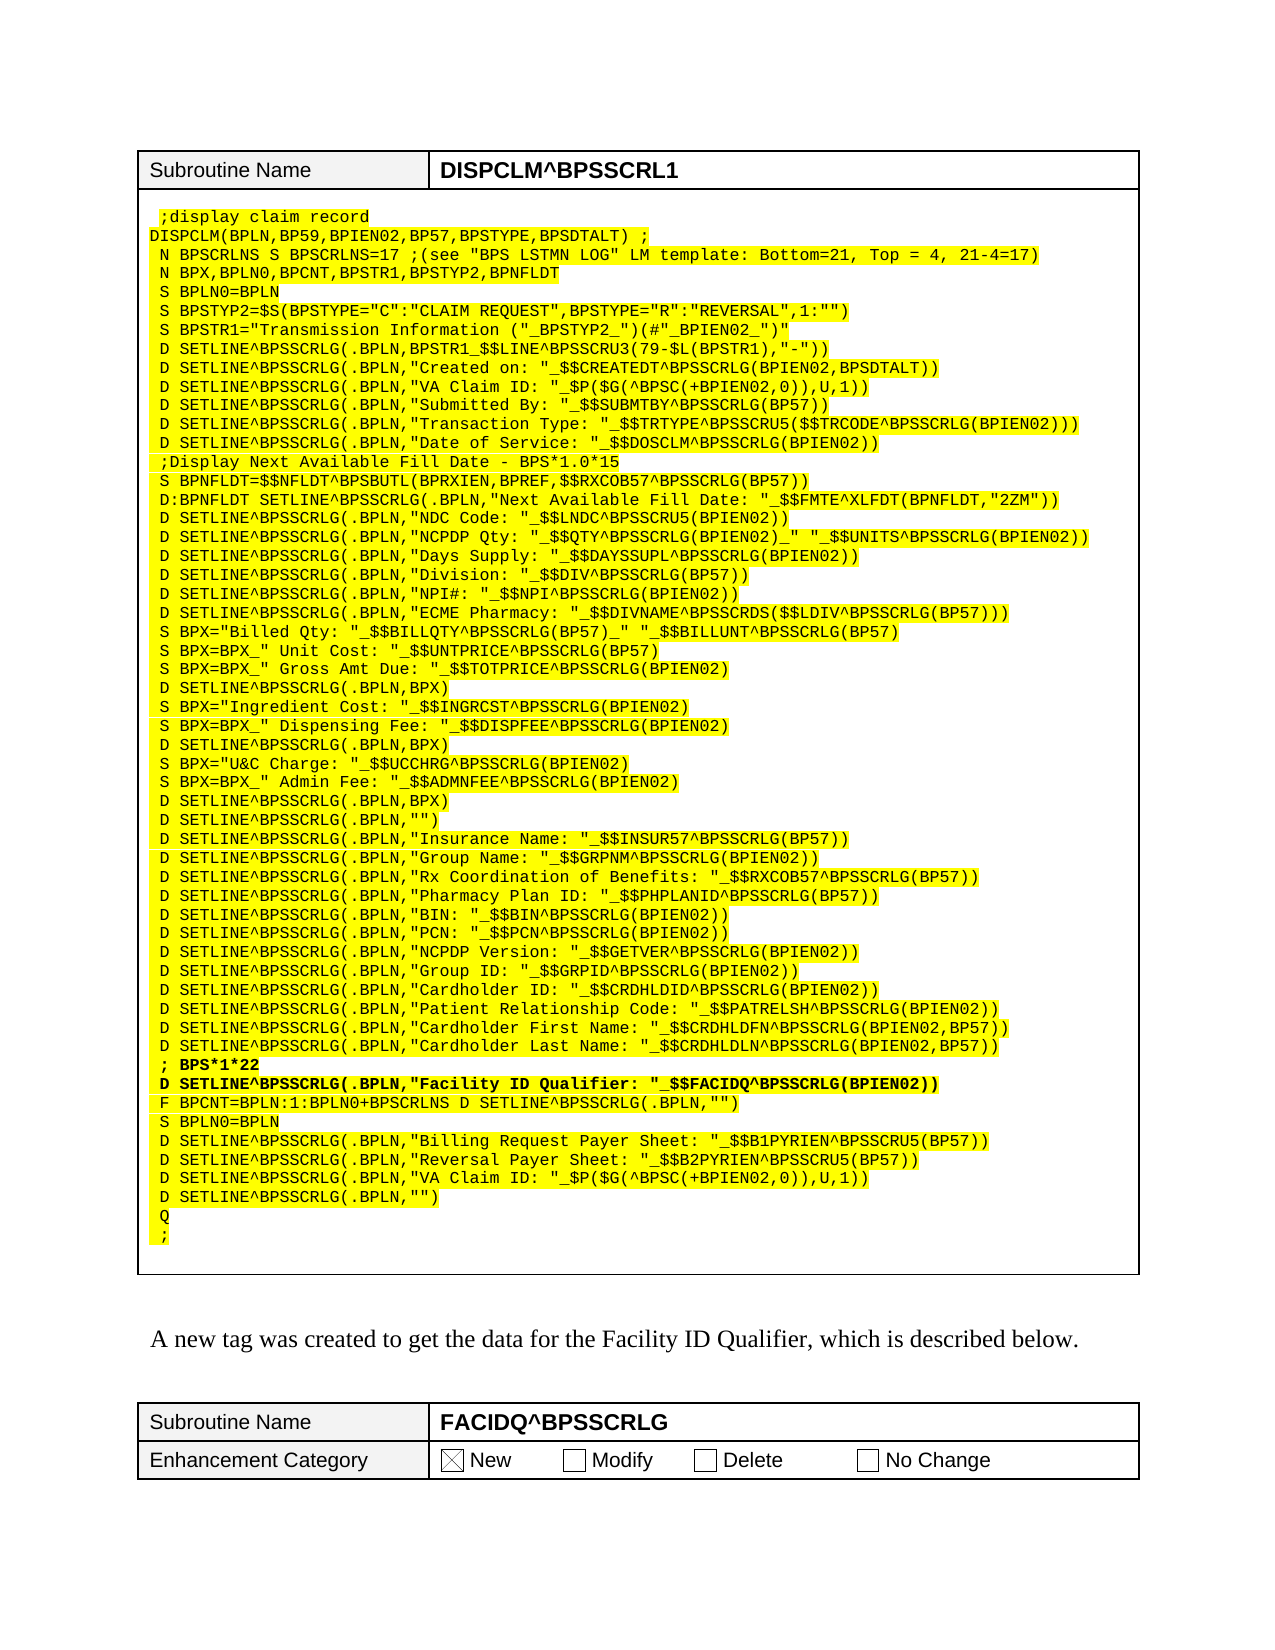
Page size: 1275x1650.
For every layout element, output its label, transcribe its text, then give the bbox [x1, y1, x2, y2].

table_cell No Change [844, 1442, 1138, 1478]
table_cell ;display claim record DISPCLM(BPLN,BP59,BPIEN02,BP57,BPSTYPE,BPSDTALT) ; N BPSCRLNS S BPSCRLNS=17 ;(see "BPS LSTMN LOG" LM template: Bottom=21, Top = 4, 21-4=17) N BPX,BPLN0,BPCNT,BPSTR1,BPSTYP2,BPNFLDT S BPLN0=BPLN S BPSTYP2=$S(BPSTYPE="C":"CLAIM REQUEST",BPSTYPE="R":"REVERSAL",1:"") S BPSTR1="Transmission Information ("_BPSTYP2_")(#"_BPIEN02_")" D SETLINE^BPSSCRLG(.BPLN,BPSTR1_$$LINE^BPSSCRU3(79-$L(BPSTR1),"-")) D SETLINE^BPSSCRLG(.BPLN,"Created on: "_$$CREATEDT^BPSSCRLG(BPIEN02,BPSDTALT)) D SETLINE^BPSSCRLG(.BPLN,"VA Claim ID: "_$P($G(^BPSC(+BPIEN02,0)),U,1)) D SETLINE^BPSSCRLG(.BPLN,"Submitted By: "_$$SUBMTBY^BPSSCRLG(BP57)) D SETLINE^BPSSCRLG(.BPLN,"Transaction Type: "_$$TRTYPE^BPSSCRU5($$TRCODE^BPSSCRLG(BPIEN02))) D SETLINE^BPSSCRLG(.BPLN,"Date of Service: "_$$DOSCLM^BPSSCRLG(BPIEN02)) ;Display Next Available Fill Date - BPS*1.0*15 S BPNFLDT=$$NFLDT^BPSBUTL(BPRXIEN,BPREF,$$RXCOB57^BPSSCRLG(BP57)) D:BPNFLDT SETLINE^BPSSCRLG(.BPLN,"Next Available Fill Date: "_$$FMTE^XLFDT(BPNFLDT,"2ZM")) D SETLINE^BPSSCRLG(.BPLN,"NDC Code: "_$$LNDC^BPSSCRU5(BPIEN02)) D SETLINE^BPSSCRLG(.BPLN,"NCPDP Qty: "_$$QTY^BPSSCRLG(BPIEN02)_" "_$$UNITS^BPSSCRLG(BPIEN02)) D SETLINE^BPSSCRLG(.BPLN,"Days Supply: "_$$DAYSSUPL^BPSSCRLG(BPIEN02)) D SETLINE^BPSSCRLG(.BPLN,"Division: "_$$DIV^BPSSCRLG(BP57)) D SETLINE^BPSSCRLG(.BPLN,"NPI#: "_$$NPI^BPSSCRLG(BPIEN02)) D SETLINE^BPSSCRLG(.BPLN,"ECME Pharmacy: "_$$DIVNAME^BPSSCRDS($$LDIV^BPSSCRLG(BP57))) S BPX="Billed Qty: "_$$BILLQTY^BPSSCRLG(BP57)_" "_$$BILLUNT^BPSSCRLG(BP57) S BPX=BPX_" Unit Cost: "_$$UNTPRICE^BPSSCRLG(BP57) S BPX=BPX_" Gross Amt Due: "_$$TOTPRICE^BPSSCRLG(BPIEN02) D SETLINE^BPSSCRLG(.BPLN,BPX) S BPX="Ingredient Cost: "_$$INGRCST^BPSSCRLG(BPIEN02) S BPX=BPX_" Dispensing Fee: "_$$DISPFEE^BPSSCRLG(BPIEN02) D SETLINE^BPSSCRLG(.BPLN,BPX) S BPX="U&C Charge: "_$$UCCHRG^BPSSCRLG(BPIEN02) S BPX=BPX_" Admin Fee: "_$$ADMNFEE^BPSSCRLG(BPIEN02) D SETLINE^BPSSCRLG(.BPLN,BPX) D SETLINE^BPSSCRLG(.BPLN,"") D SETLINE^BPSSCRLG(.BPLN,"Insurance Name: "_$$INSUR57^BPSSCRLG(BP57)) D SETLINE^BPSSCRLG(.BPLN,"Group Name: "_$$GRPNM^BPSSCRLG(BPIEN02)) D SETLINE^BPSSCRLG(.BPLN,"Rx Coordination of Benefits: "_$$RXCOB57^BPSSCRLG(BP57)) D SETLINE^BPSSCRLG(.BPLN,"Pharmacy Plan ID: "_$$PHPLANID^BPSSCRLG(BP57)) D SETLINE^BPSSCRLG(.BPLN,"BIN: "_$$BIN^BPSSCRLG(BPIEN02)) D SETLINE^BPSSCRLG(.BPLN,"PCN: "_$$PCN^BPSSCRLG(BPIEN02)) D SETLINE^BPSSCRLG(.BPLN,"NCPDP Version: "_$$GETVER^BPSSCRLG(BPIEN02)) D SETLINE^BPSSCRLG(.BPLN,"Group ID: "_$$GRPID^BPSSCRLG(BPIEN02)) D SETLINE^BPSSCRLG(.BPLN,"Cardholder ID: "_$$CRDHLDID^BPSSCRLG(BPIEN02)) D SETLINE^BPSSCRLG(.BPLN,"Patient Relationship Code: "_$$PATRELSH^BPSSCRLG(BPIEN02)) D SETLINE^BPSSCRLG(.BPLN,"Cardholder First Name: "_$$CRDHLDFN^BPSSCRLG(BPIEN02,BP57)) D SETLINE^BPSSCRLG(.BPLN,"Cardholder Last Name: "_$$CRDHLDLN^BPSSCRLG(BPIEN02,BP57)) ; BPS*1*22 D SETLINE^BPSSCRLG(.BPLN,"Facility ID Qualifier: "_$$FACIDQ^BPSSCRLG(BPIEN02)) F BPCNT=BPLN:1:BPLN0+BPSCRLNS D SETLINE^BPSSCRLG(.BPLN,"") S BPLN0=BPLN D SETLINE^BPSSCRLG(.BPLN,"Billing Request Payer Sheet: "_$$B1PYRIEN^BPSSCRU5(BP57)) D SETLINE^BPSSCRLG(.BPLN,"Reversal Payer Sheet: "_$$B2PYRIEN^BPSSCRU5(BP57)) D SETLINE^BPSSCRLG(.BPLN,"VA Claim ID: "_$P($G(^BPSC(+BPIEN02,0)),U,1)) D SETLINE^BPSSCRLG(.BPLN,"") Q ; [139, 190, 1138, 1273]
text A new tag was created to get the data for the Facility ID Qualifier, which is described below. [150, 1324, 1125, 1353]
table_header DISPCLM^BPSSCRL1 [430, 152, 1138, 188]
table_header Subroutine Name [139, 1404, 428, 1440]
table_cell Modify [551, 1442, 682, 1478]
table_cell Delete [682, 1442, 844, 1478]
table_cell New [430, 1442, 551, 1478]
table_header Subroutine Name [139, 152, 428, 188]
table_header FACIDQ^BPSSCRLG [430, 1404, 1138, 1440]
table_cell Enhancement Category [139, 1442, 428, 1478]
